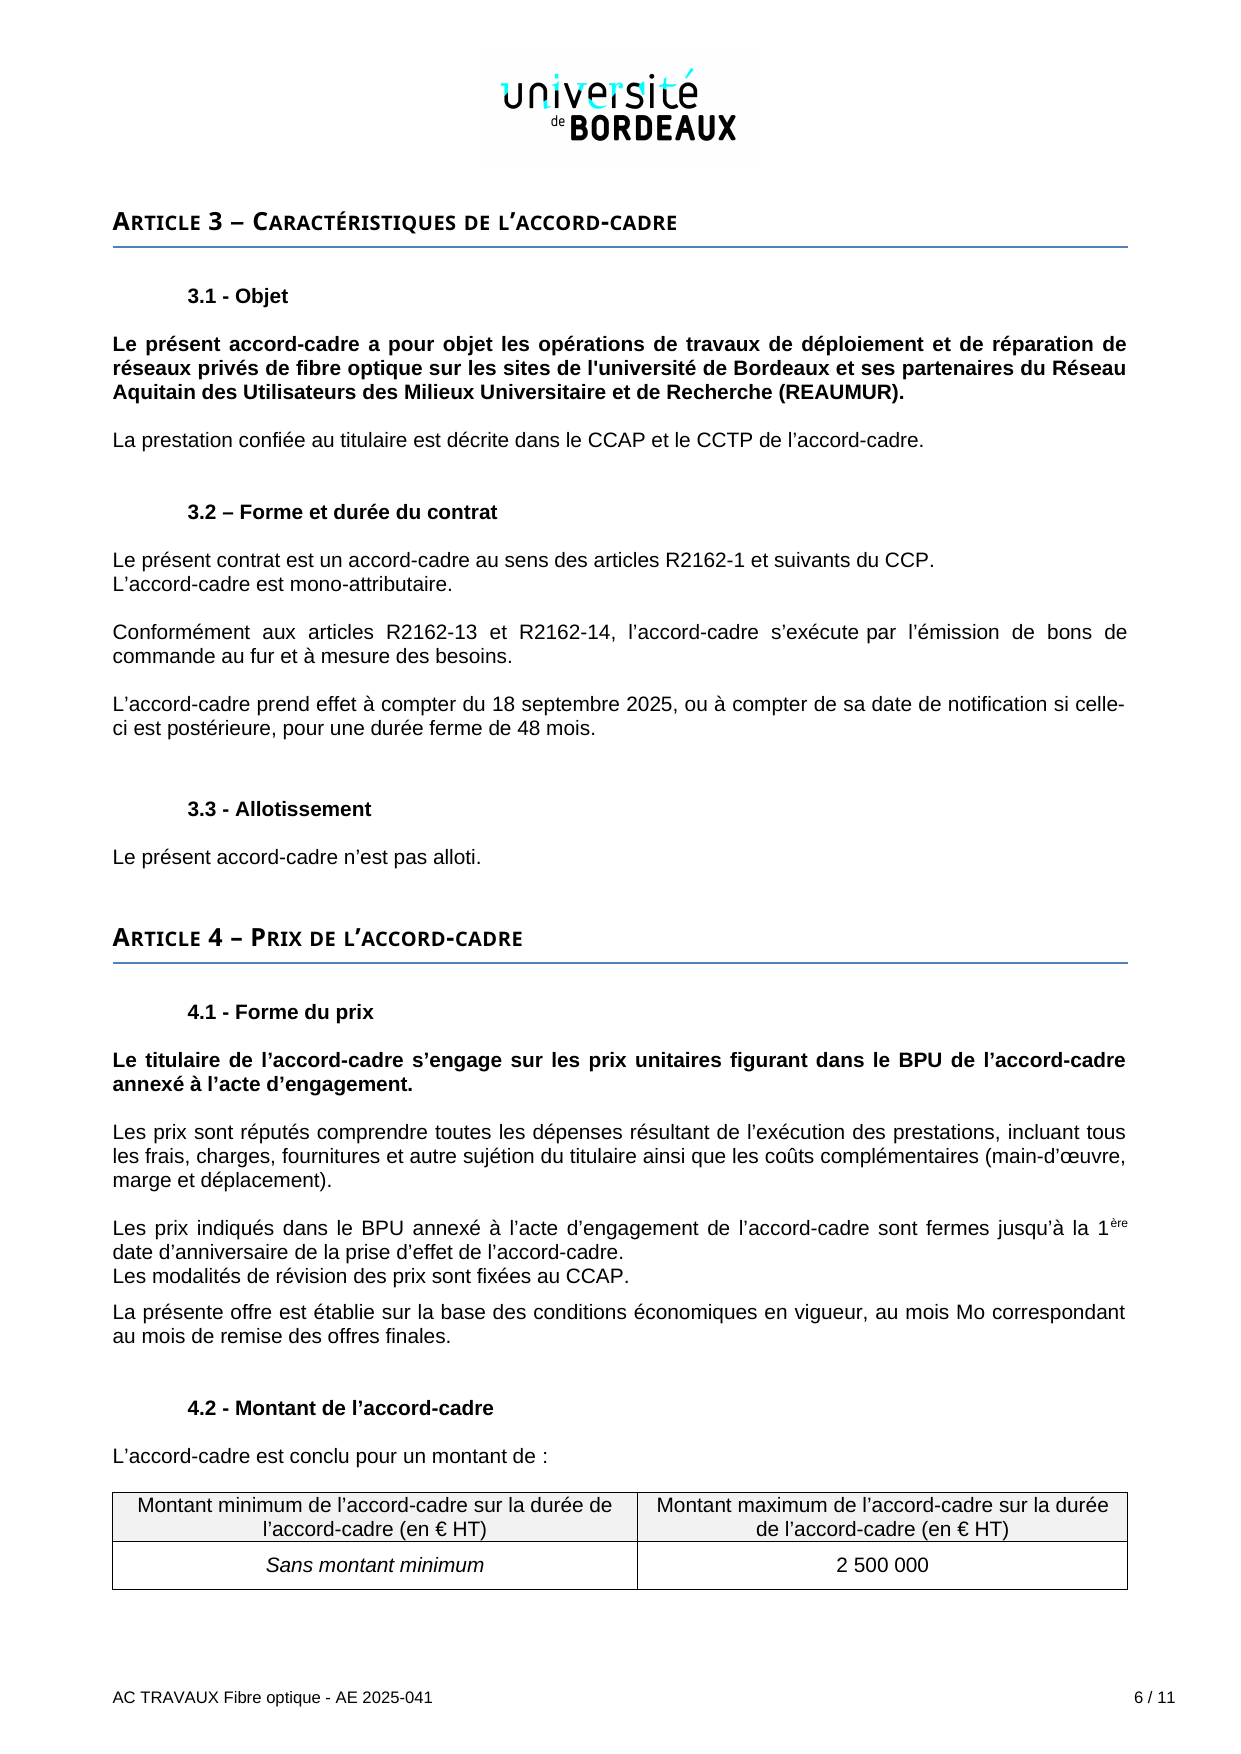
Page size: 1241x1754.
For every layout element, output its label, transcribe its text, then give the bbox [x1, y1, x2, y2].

text Le titulaire de l’accord-cadre s’engage sur les prix unitaires figurant dans le BPU de l’accord-cadre annexé à l’acte d’engagement. [112, 1048, 1128, 1096]
text L’accord-cadre prend effet à compter du 18 septembre 2025, ou à compter de sa date de notification si celle-ci est postérieure, pour une durée ferme de 48 mois. [112, 691, 1128, 739]
text Le présent accord-cadre a pour objet les opérations de travaux de déploiement et de réparation de réseaux privés de fibre optique sur les sites de l'université de Bordeaux et ses partenaires du Réseau Aquitain des Utilisateurs des Milieux Universitaire et de Recherche (REAUMUR). [112, 332, 1128, 404]
text 4.2 - Montant de l’accord-cadre [112, 1396, 1128, 1420]
text Les prix sont réputés comprendre toutes les dépenses résultant de l’exécution des prestations, incluant tous les frais, charges, fournitures et autre sujétion du titulaire ainsi que les coûts complémentaires (main-d’œuvre, marge et déplacement). [112, 1120, 1128, 1192]
picture [479, 53, 761, 166]
text L’accord-cadre est mono-attributaire. [112, 572, 1128, 596]
title Article 4 – Prix de l’accord-cadre [112, 919, 1128, 964]
text Les modalités de révision des prix sont fixées au CCAP. [112, 1264, 1128, 1288]
text Les prix indiqués dans le BPU annexé à l’acte d’engagement de l’accord-cadre sont fermes jusqu’à la 1ère date d’anniversaire de la prise d’effet de l’accord-cadre. [112, 1216, 1128, 1264]
text 3.2 – Forme et durée du contrat [112, 500, 1128, 524]
table_header Montant minimum de l’accord-cadre sur la durée de l’accord-cadre (en € HT) [113, 1493, 637, 1541]
text 4.1 - Forme du prix [112, 1000, 1128, 1024]
text 3.1 - Objet [112, 284, 1128, 308]
text La prestation confiée au titulaire est décrite dans le CCAP et le CCTP de l’accord-cadre. [112, 428, 1128, 452]
text Conformément aux articles R2162-13 et R2162-14, l’accord-cadre s’exécute par l’émission de bons de commande au fur et à mesure des besoins. [112, 619, 1128, 667]
table_header Montant maximum de l’accord-cadre sur la durée de l’accord-cadre (en € HT) [638, 1493, 1127, 1541]
text 3.3 - Allotissement [112, 797, 1128, 821]
table_cell 2 500 000 [638, 1542, 1127, 1589]
table_cell Sans montant minimum [113, 1542, 637, 1589]
text L’accord-cadre est conclu pour un montant de : [112, 1444, 1128, 1468]
text La présente offre est établie sur la base des conditions économiques en vigueur, au mois Mo correspondant au mois de remise des offres finales. [112, 1300, 1128, 1348]
text Le présent accord-cadre n’est pas alloti. [112, 845, 1128, 869]
title Article 3 – Caractéristiques de l’accord-cadre [112, 203, 1128, 248]
text Le présent contrat est un accord-cadre au sens des articles R2162-1 et suivants du CCP. [112, 548, 1128, 572]
